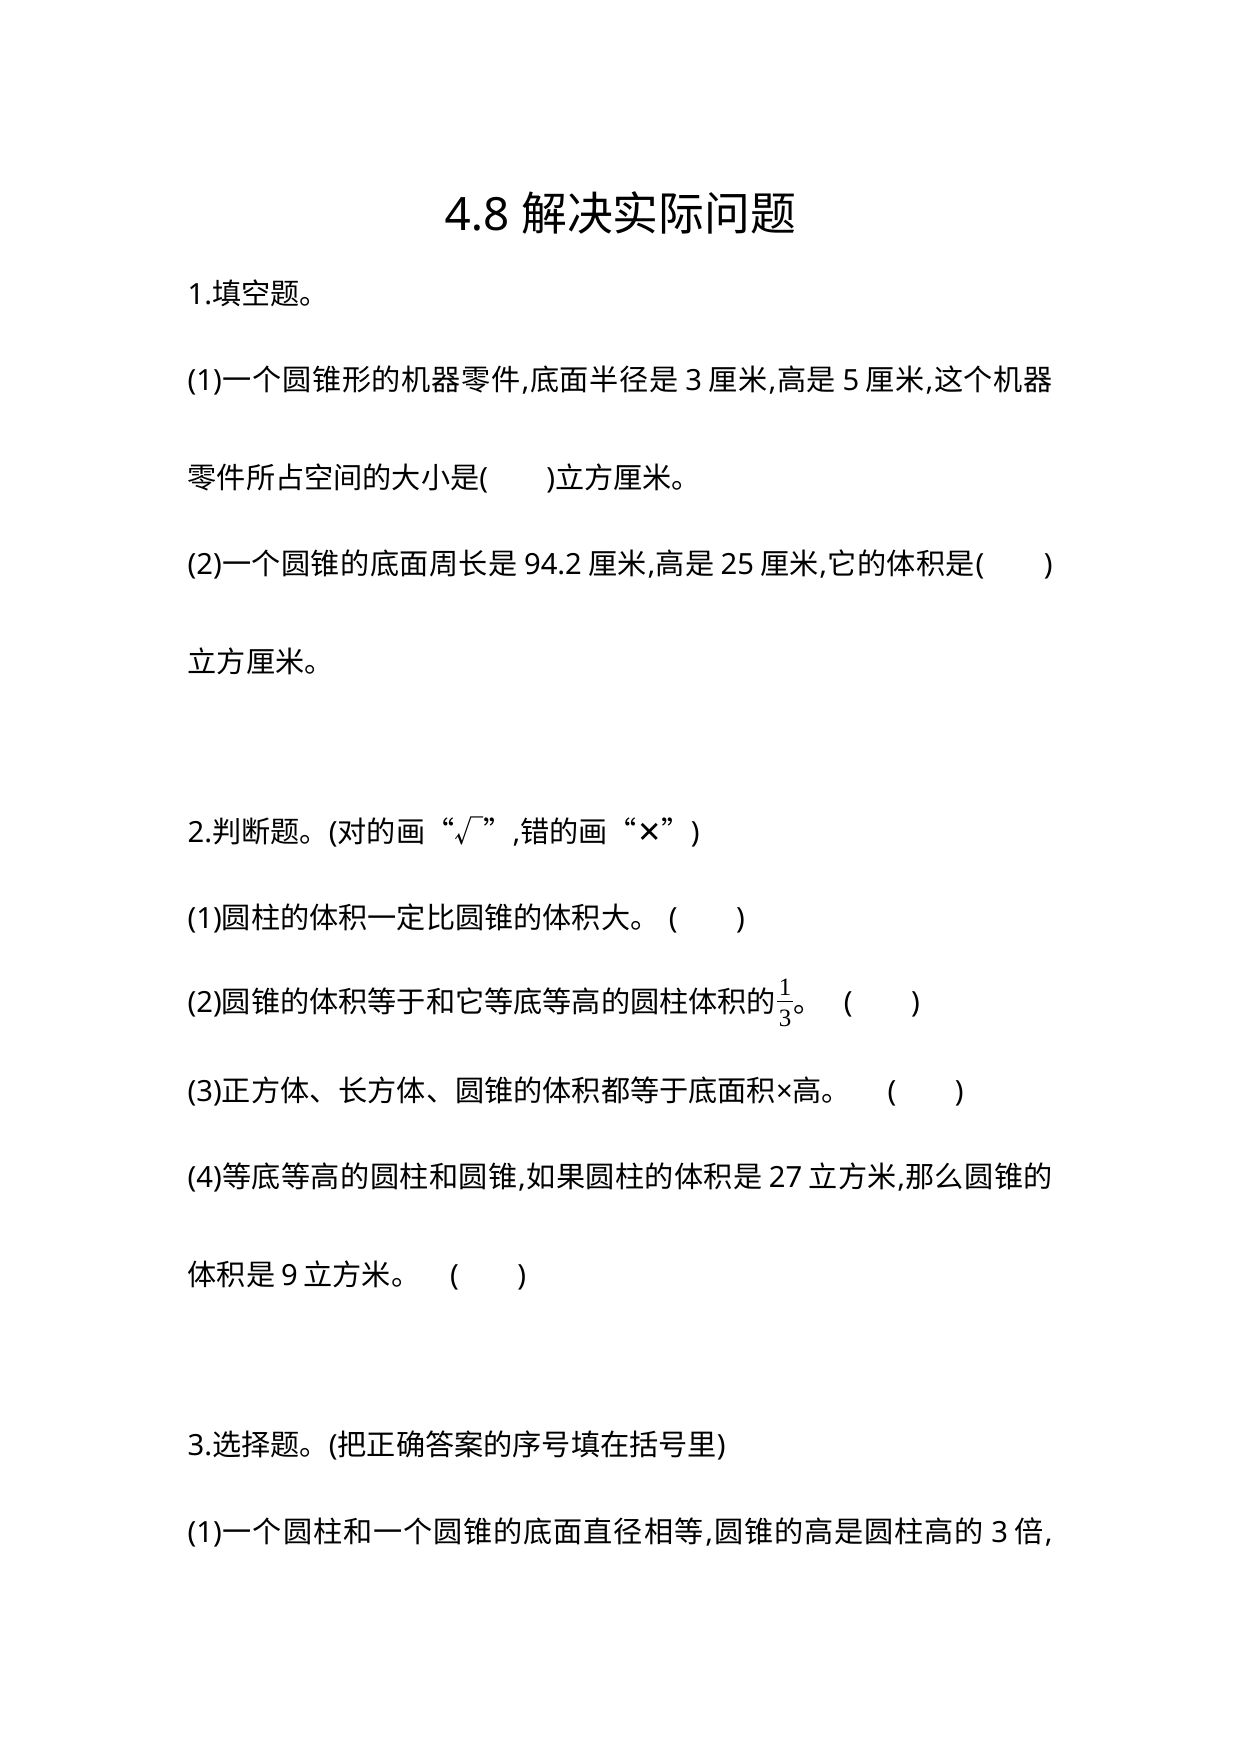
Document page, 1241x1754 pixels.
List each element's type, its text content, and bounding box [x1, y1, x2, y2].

text (2)圆锥的体积等于和它等底等高的圆柱体积的。 ( ) [187, 970, 1053, 1035]
text (2)一个圆锥的底面周长是94.2厘米,高是25厘米,它的体积是( )立方厘米。 [187, 529, 1053, 692]
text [187, 1497, 1053, 1562]
text (3)正方体、长方体、圆锥的体积都等于底面积×高。 ( ) [187, 1056, 1053, 1121]
text (1)圆柱的体积一定比圆锥的体积大。 ( ) [187, 884, 1053, 949]
text 3.选择题。(把正确答案的序号填在括号里) [187, 1411, 1053, 1476]
text (1)一个圆锥形的机器零件,底面半径是3厘米,高是5厘米,这个机器零件所占空间的大小是( )立方厘米。 [187, 346, 1053, 508]
text 1.填空题。 [187, 259, 1053, 324]
text 4.8 解决实际问题 [187, 162, 1053, 259]
text 2.判断题。(对的画“√”,错的画“✕”) [187, 798, 1053, 863]
text (4)等底等高的圆柱和圆锥,如果圆柱的体积是27立方米,那么圆锥的体积是9立方米。 ( ) [187, 1142, 1053, 1305]
